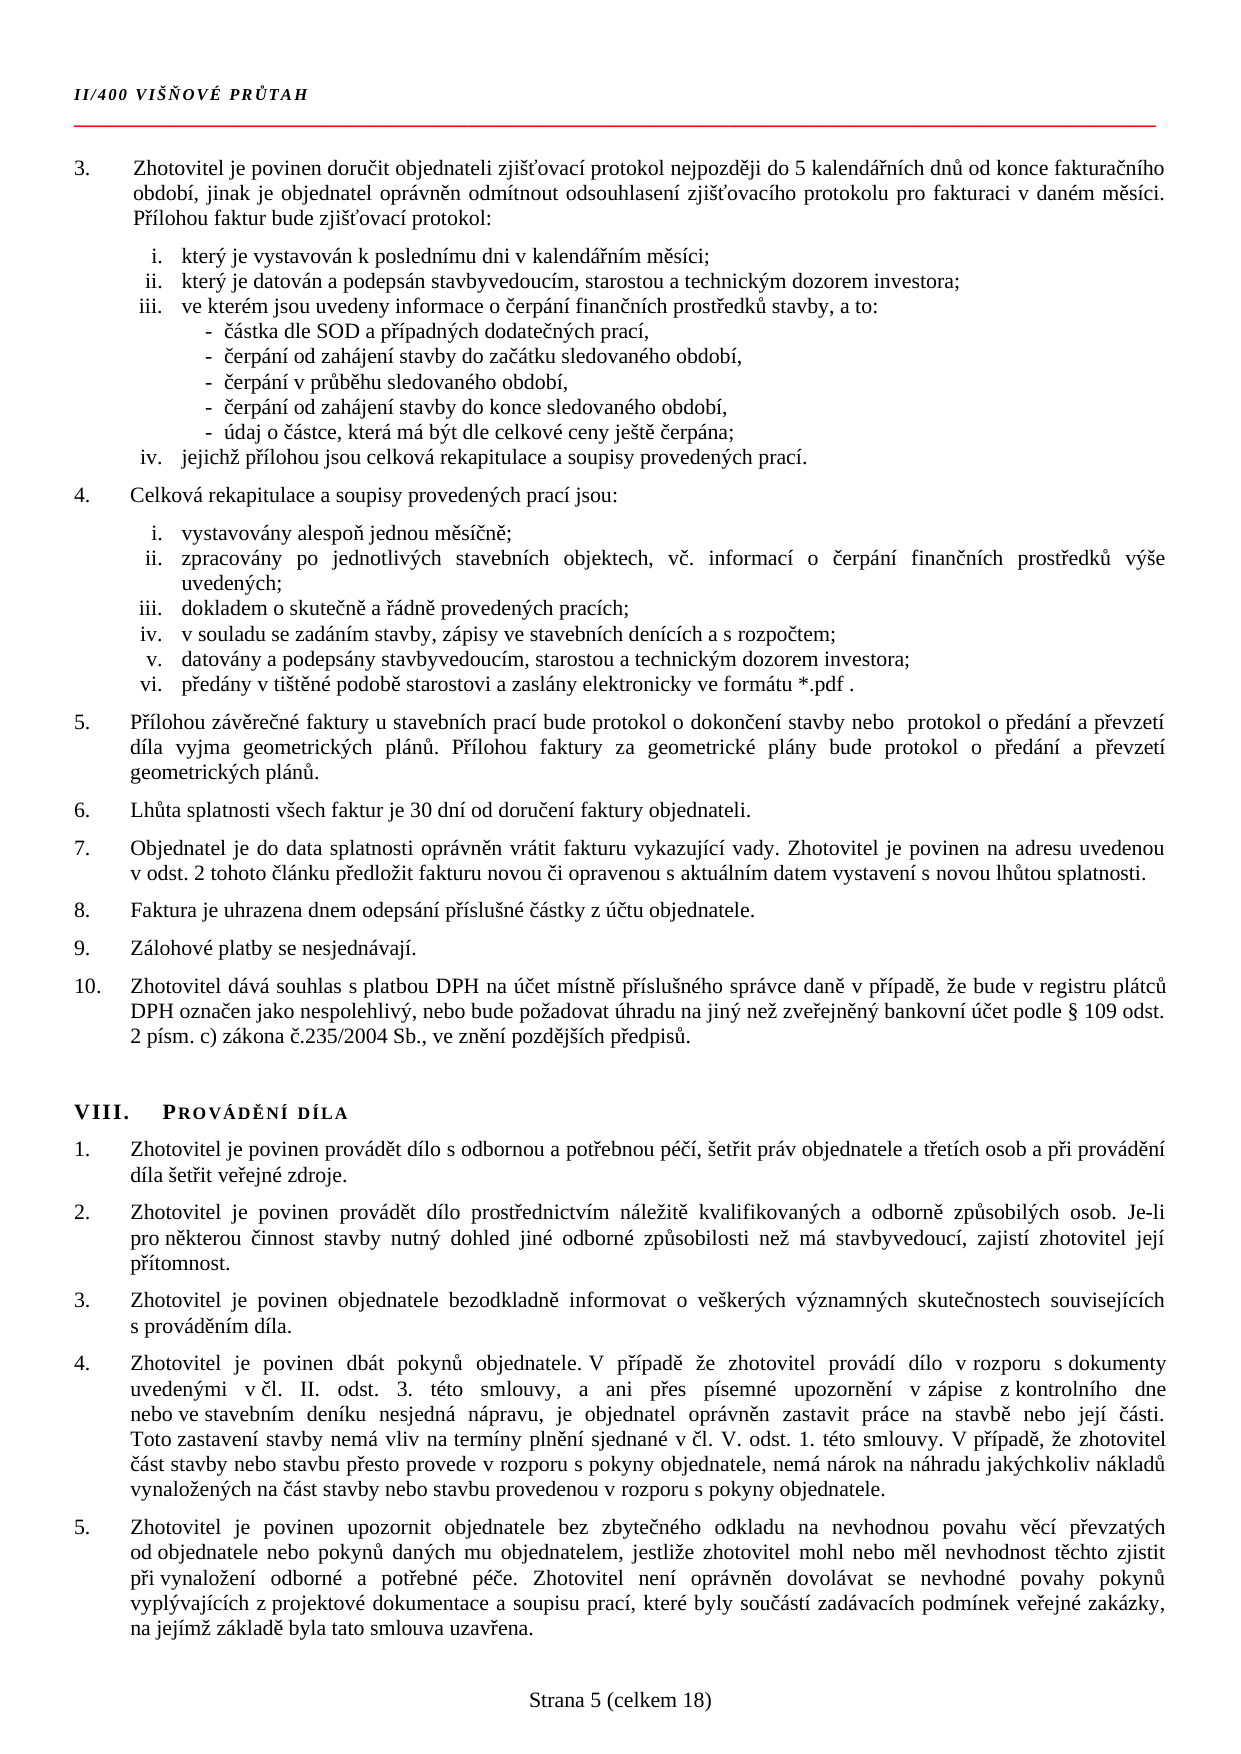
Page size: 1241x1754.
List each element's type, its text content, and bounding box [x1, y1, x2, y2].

list Celková rekapitulace a soupisy provedených prací jsou: [74, 482, 1167, 507]
list Faktura je uhrazena dnem odepsání příslušné částky z účtu objednatele. [74, 897, 1167, 923]
list Přílohou závěrečné faktury u stavebních prací bude protokol o dokončení stavby nebo protokol o předání a převzetí díla vyjma geometrických plánů. Přílohou faktury za geometrické plány bude protokol o předání a převzetí geometrických plánů. [74, 709, 1167, 784]
list čerpání od zahájení stavby do začátku sledovaného období, [205, 343, 1167, 369]
list Zhotovitel dává souhlas s platbou DPH na účet místně příslušného správce daně v případě, že bude v registru plátců DPH označen jako nespolehlivý, nebo bude požadovat úhradu na jiný než zveřejněný bankovní účet podle § 109 odst. 2 písm. c) zákona č.235/2004 Sb., ve znění pozdějších předpisů. [74, 973, 1167, 1048]
list Zhotovitel je povinen provádět dílo prostřednictvím náležitě kvalifikovaných a odborně způsobilých osob. Je-li pro některou činnost stavby nutný dohled jiné odborné způsobilosti než má stavbyvedoucí, zajistí zhotovitel její přítomnost. [74, 1199, 1167, 1275]
list který je datován a podepsán stavbyvedoucím, starostou a technickým dozorem investora; [162, 268, 1167, 293]
list předány v tištěné podobě starostovi a zaslány elektronicky ve formátu *.pdf . [162, 671, 1167, 696]
list údaj o částce, která má být dle celkové ceny ještě čerpána; [205, 419, 1167, 444]
list který je vystavován k poslednímu dni v kalendářním měsíci; [162, 243, 1167, 268]
list Zálohové platby se nesjednávají. [74, 935, 1167, 960]
list v souladu se zadáním stavby, zápisy ve stavebních denících a s rozpočtem; [162, 621, 1167, 646]
list Objednatel je do data splatnosti oprávněn vrátit fakturu vykazující vady. Zhotovitel je povinen na adresu uvedenou v odst. 2 tohoto článku předložit fakturu novou či opravenou s aktuálním datem vystavení s novou lhůtou splatnosti. [74, 834, 1167, 885]
list datovány a podepsány stavbyvedoucím, starostou a technickým dozorem investora; [162, 646, 1167, 671]
list Zhotovitel je povinen upozornit objednatele bez zbytečného odkladu na nevhodnou povahu věcí převzatých od objednatele nebo pokynů daných mu objednatelem, jestliže zhotovitel mohl nebo měl nevhodnost těchto zjistit při vynaložení odborné a potřebné péče. Zhotovitel není oprávněn dovolávat se nevhodné povahy pokynů vyplývajících z projektové dokumentace a soupisu prací, které byly součástí zadávacích podmínek veřejné zakázky, na jejímž základě byla tato smlouva uzavřena. [74, 1514, 1167, 1640]
list ve kterém jsou uvedeny informace o čerpání finančních prostředků stavby, a to: [162, 293, 1167, 318]
list čerpání od zahájení stavby do konce sledovaného období, [205, 394, 1167, 419]
list částka dle SOD a případných dodatečných prací, [205, 318, 1167, 343]
list jejichž přílohou jsou celková rekapitulace a soupisy provedených prací. [162, 444, 1167, 469]
list Zhotovitel je povinen dbát pokynů objednatele. V případě že zhotovitel provádí dílo v rozporu s dokumenty uvedenými v čl. II. odst. 3. této smlouvy, a ani přes písemné upozornění v zápise z kontrolního dne nebo ve stavebním deníku nesjedná nápravu, je objednatel oprávněn zastavit práce na stavbě nebo její části. Toto zastavení stavby nemá vliv na termíny plnění sjednané v čl. V. odst. 1. této smlouvy. V případě, že zhotovitel část stavby nebo stavbu přesto provede v rozporu s pokyny objednatele, nemá nárok na náhradu jakýchkoliv nákladů vynaložených na část stavby nebo stavbu provedenou v rozporu s pokyny objednatele. [74, 1350, 1167, 1502]
list Lhůta splatnosti všech faktur je 30 dní od doručení faktury objednateli. [74, 797, 1167, 822]
list zpracovány po jednotlivých stavebních objektech, vč. informací o čerpání finančních prostředků výše uvedených; [162, 545, 1167, 595]
list dokladem o skutečně a řádně provedených pracích; [162, 595, 1167, 621]
list vystavovány alespoň jednou měsíčně; [162, 520, 1167, 545]
list Zhotovitel je povinen provádět dílo s odbornou a potřebnou péčí, šetřit práv objednatele a třetích osob a při provádění díla šetřit veřejné zdroje. [74, 1136, 1167, 1187]
list Provádění díla [74, 1099, 1167, 1124]
list Zhotovitel je povinen doručit objednateli zjišťovací protokol nejpozději do 5 kalendářních dnů od konce fakturačního období, jinak je objednatel oprávněn odmítnout odsouhlasení zjišťovacího protokolu pro fakturaci v daném měsíci. Přílohou faktur bude zjišťovací protokol: [74, 154, 1167, 230]
list Zhotovitel je povinen objednatele bezodkladně informovat o veškerých významných skutečnostech souvisejících s prováděním díla. [74, 1287, 1167, 1338]
list čerpání v průběhu sledovaného období, [205, 369, 1167, 394]
